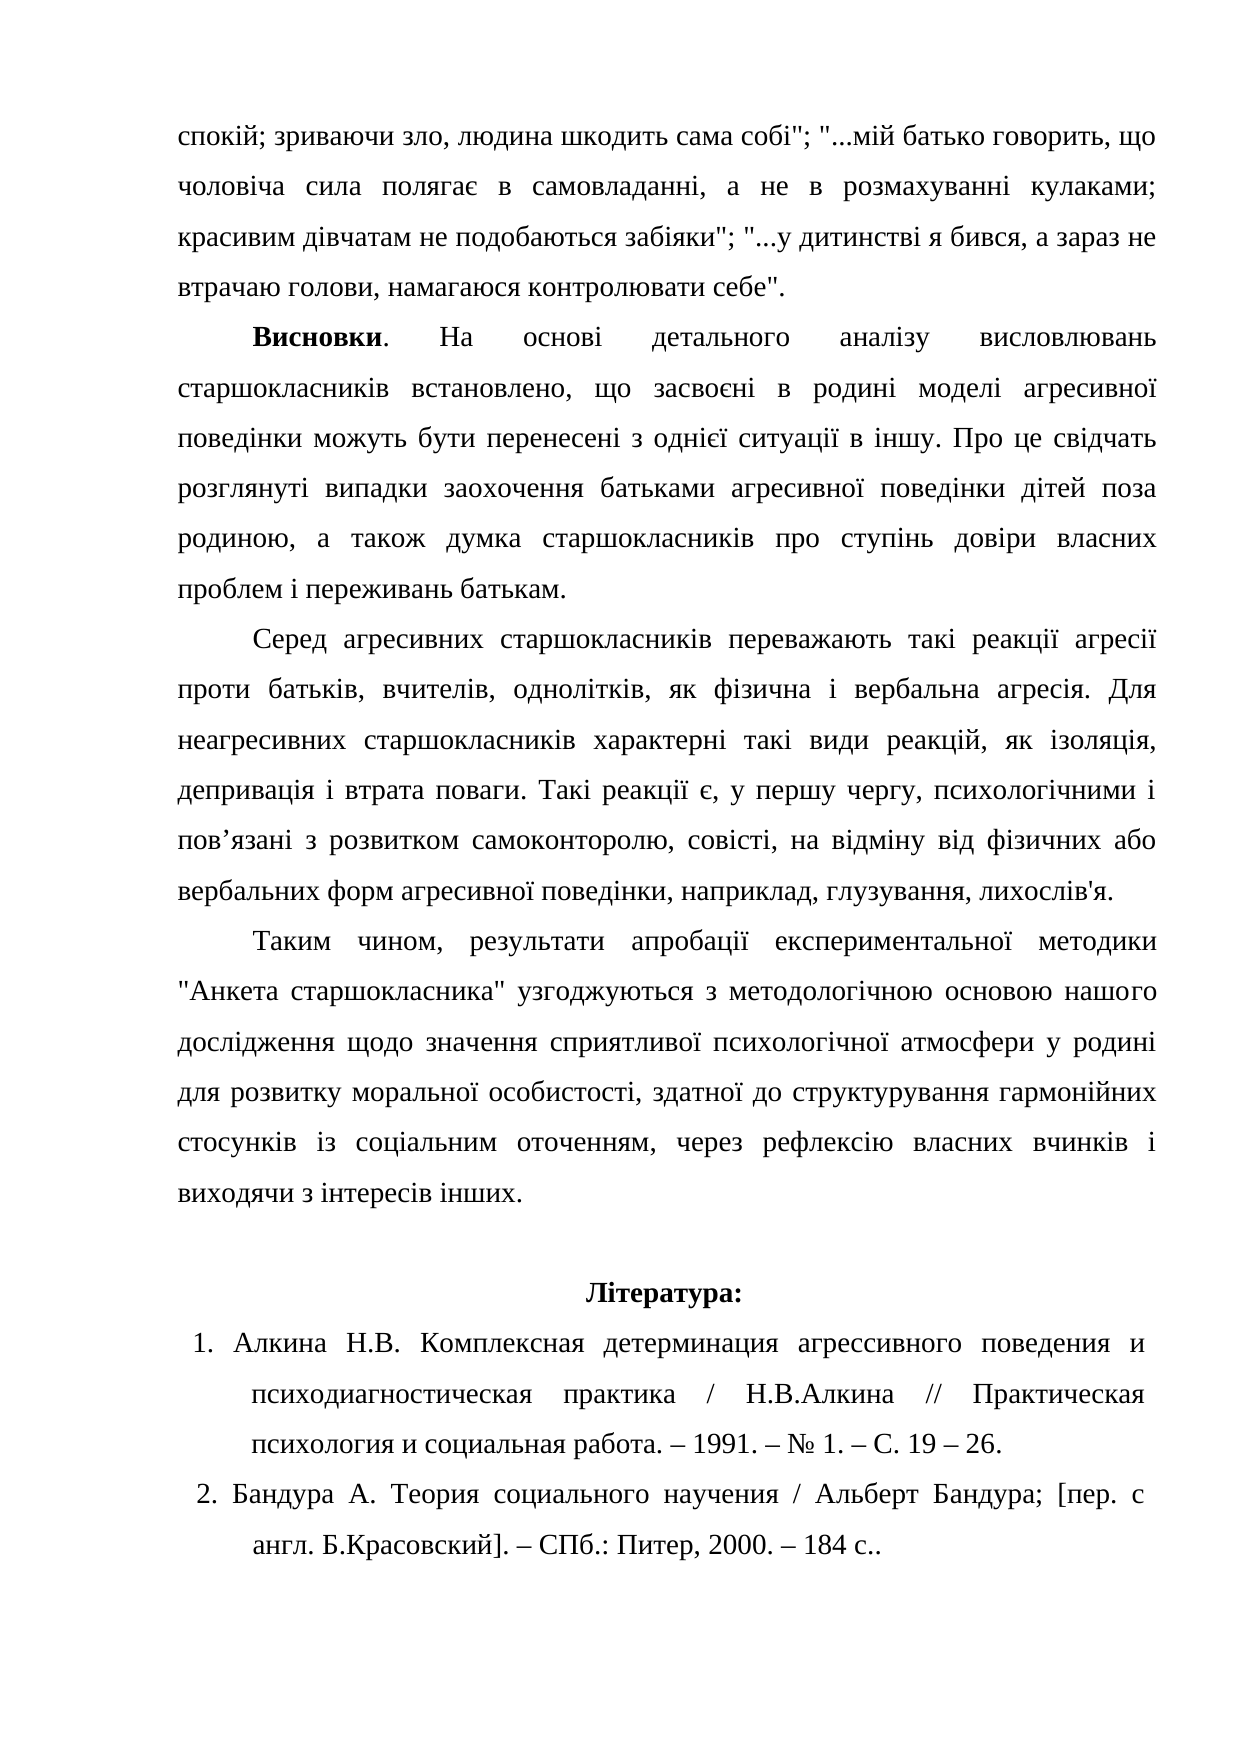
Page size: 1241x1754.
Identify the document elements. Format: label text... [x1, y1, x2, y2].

text Таким чином, результати апробації експериментальної методики "Анкета старшокласника" узгоджуються з методологічною основою нашого дослідження щодо значення сприятливої психологічної атмосфери у родині для розвитку моральної особистості, здатної до структурування гармонійних стосунків із соціальним оточенням, через рефлексію власних вчинків і виходячи з інтересів інших. [177, 923, 1157, 1208]
text Серед агресивних старшокласників переважають такі реакції агресії проти батьків, вчителів, однолітків, як фізична і вербальна агресія. Для неагресивних старшокласників характерні такі види реакцій, як ізоляція, депривація і втрата поваги. Такі реакції є, у першу чергу, психологічними і пов’язані з розвитком самоконторолю, совісті, на відміну від фізичних або вербальних форм агресивної поведінки, наприклад, глузування, лихослів'я. [177, 621, 1157, 906]
text 1. Алкина Н.В. Комплексная детерминация агрессивного поведения и психодиагностическая практика / Н.В.Алкина // Практическая психология и социальная работа. – 1991. – № 1. – С. 19 – 26. [192, 1326, 1146, 1460]
text Висновки. На основі детального аналізу висловлювань старшокласників встановлено, що засвоєні в родині моделі агресивної поведінки можуть бути перенесені з однієї ситуації в іншу. Про це свідчать розглянуті випадки заохочення батьками агресивної поведінки дітей поза родиною, а також думка старшокласників про ступінь довіри власних проблем і переживань батькам. [177, 319, 1157, 604]
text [177, 118, 1157, 303]
text 2. Бандура А. Теория социального научения / Альберт Бандура; [пер. с англ. Б.Красовский]. – СПб.: Питер, 2000. – 184 с.. [196, 1477, 1146, 1560]
text Література: [177, 1275, 1152, 1309]
